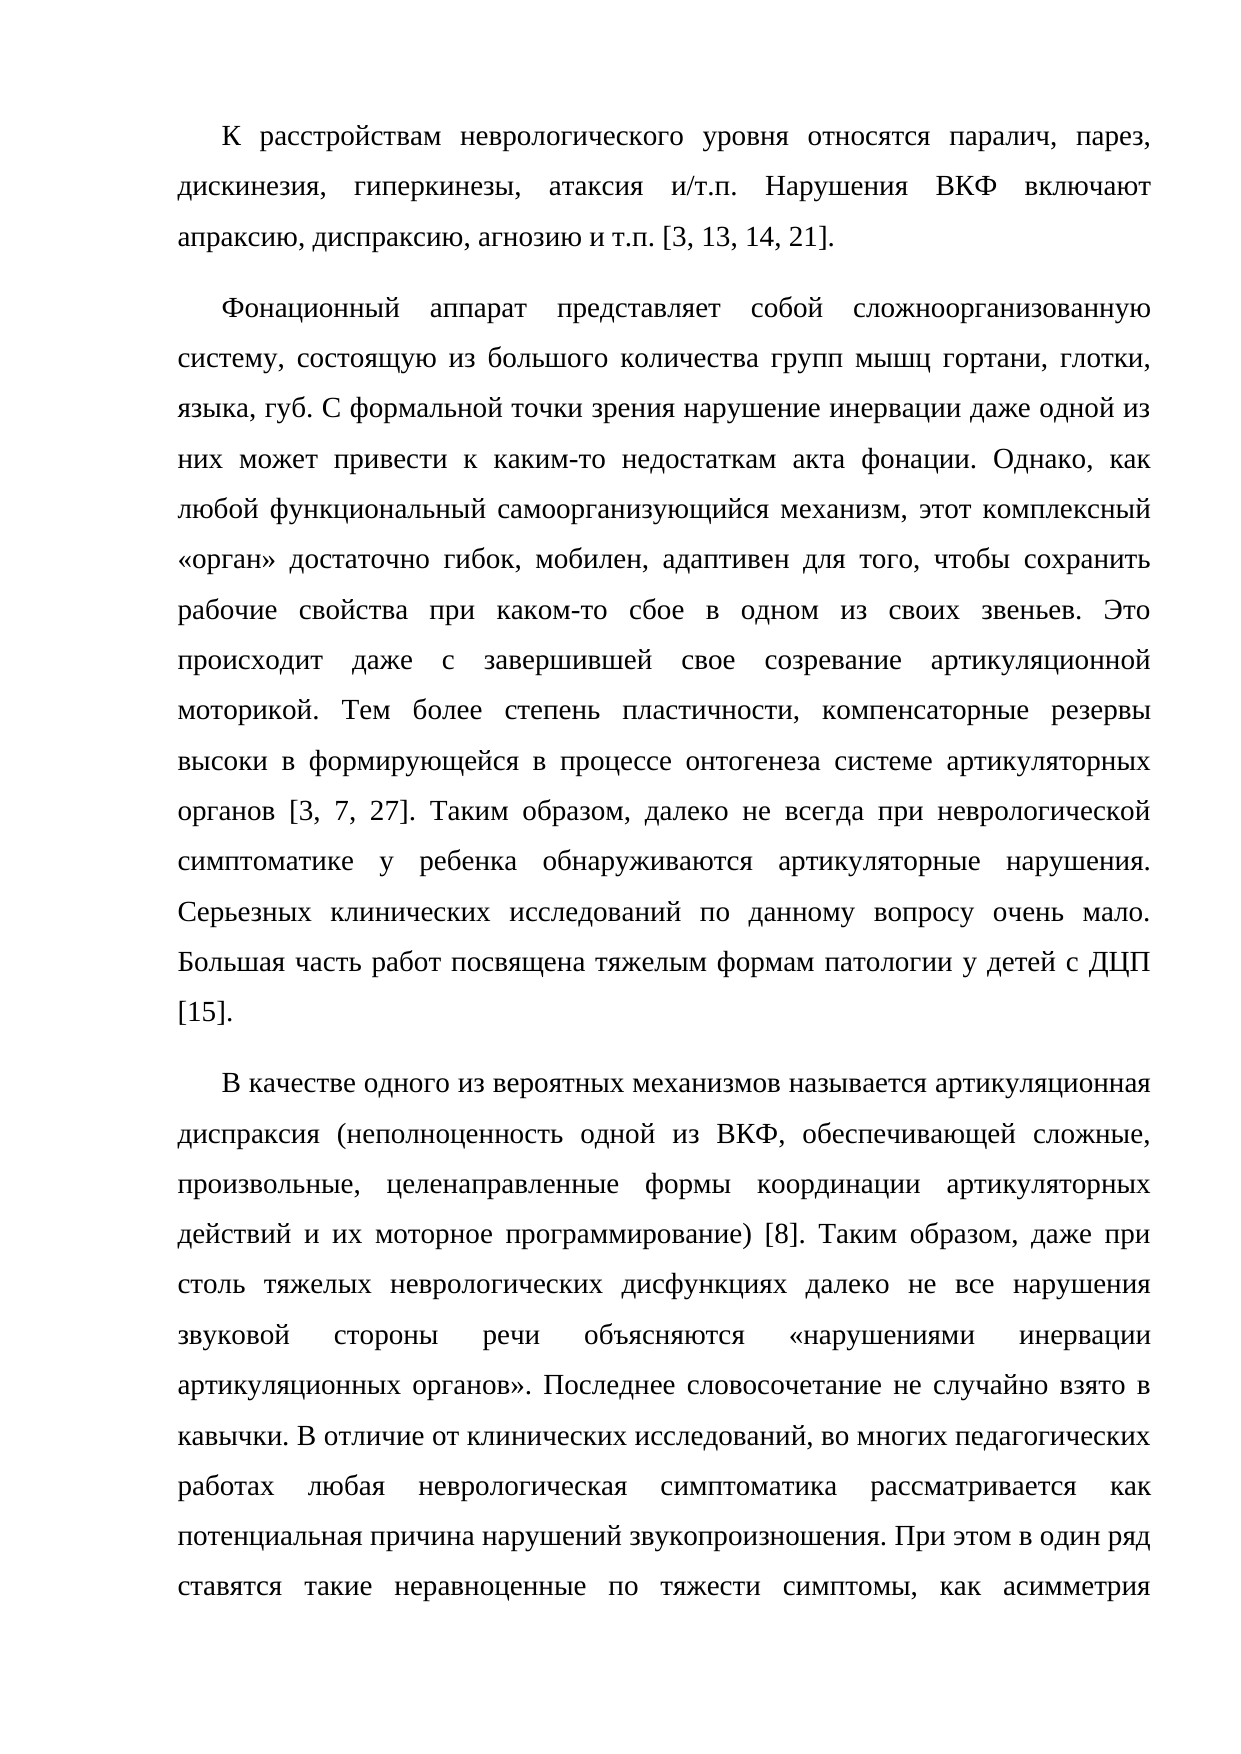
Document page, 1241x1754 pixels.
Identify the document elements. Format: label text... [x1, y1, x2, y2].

text К расстройствам неврологического уровня относятся паралич, парез, дискинезия, гиперкинезы, атаксия и/т.п. Нарушения ВКФ включают апраксию, диспраксию, агнозию и т.п. [3, 13, 14, 21]. [177, 118, 1152, 252]
text Фонационный аппарат представляет собой сложноорганизованную систему, состоящую из большого количества групп мышц гортани, глотки, языка, губ. С формальной точки зрения нарушение инервации даже одной из них может привести к каким-то недостаткам акта фонации. Однако, как любой функциональный самоорганизующийся механизм, этот комплексный «орган» достаточно гибок, мобилен, адаптивен для того, чтобы сохранить рабочие свойства при каком-то сбое в одном из своих звеньев. Это происходит даже с завершившей свое созревание артикуляционной моторикой. Тем более степень пластичности, компенсаторные резервы высоки в формирующейся в процессе онтогенеза системе артикуляторных органов [3, 7, 27]. Таким образом, далеко не всегда при неврологической симптоматике у ребенка обнаруживаются артикуляторные нарушения. Серьезных клинических исследований по данному вопросу очень мало. Большая часть работ посвящена тяжелым формам патологии у детей с ДЦП [15]. [177, 290, 1152, 1028]
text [177, 1065, 1152, 1602]
